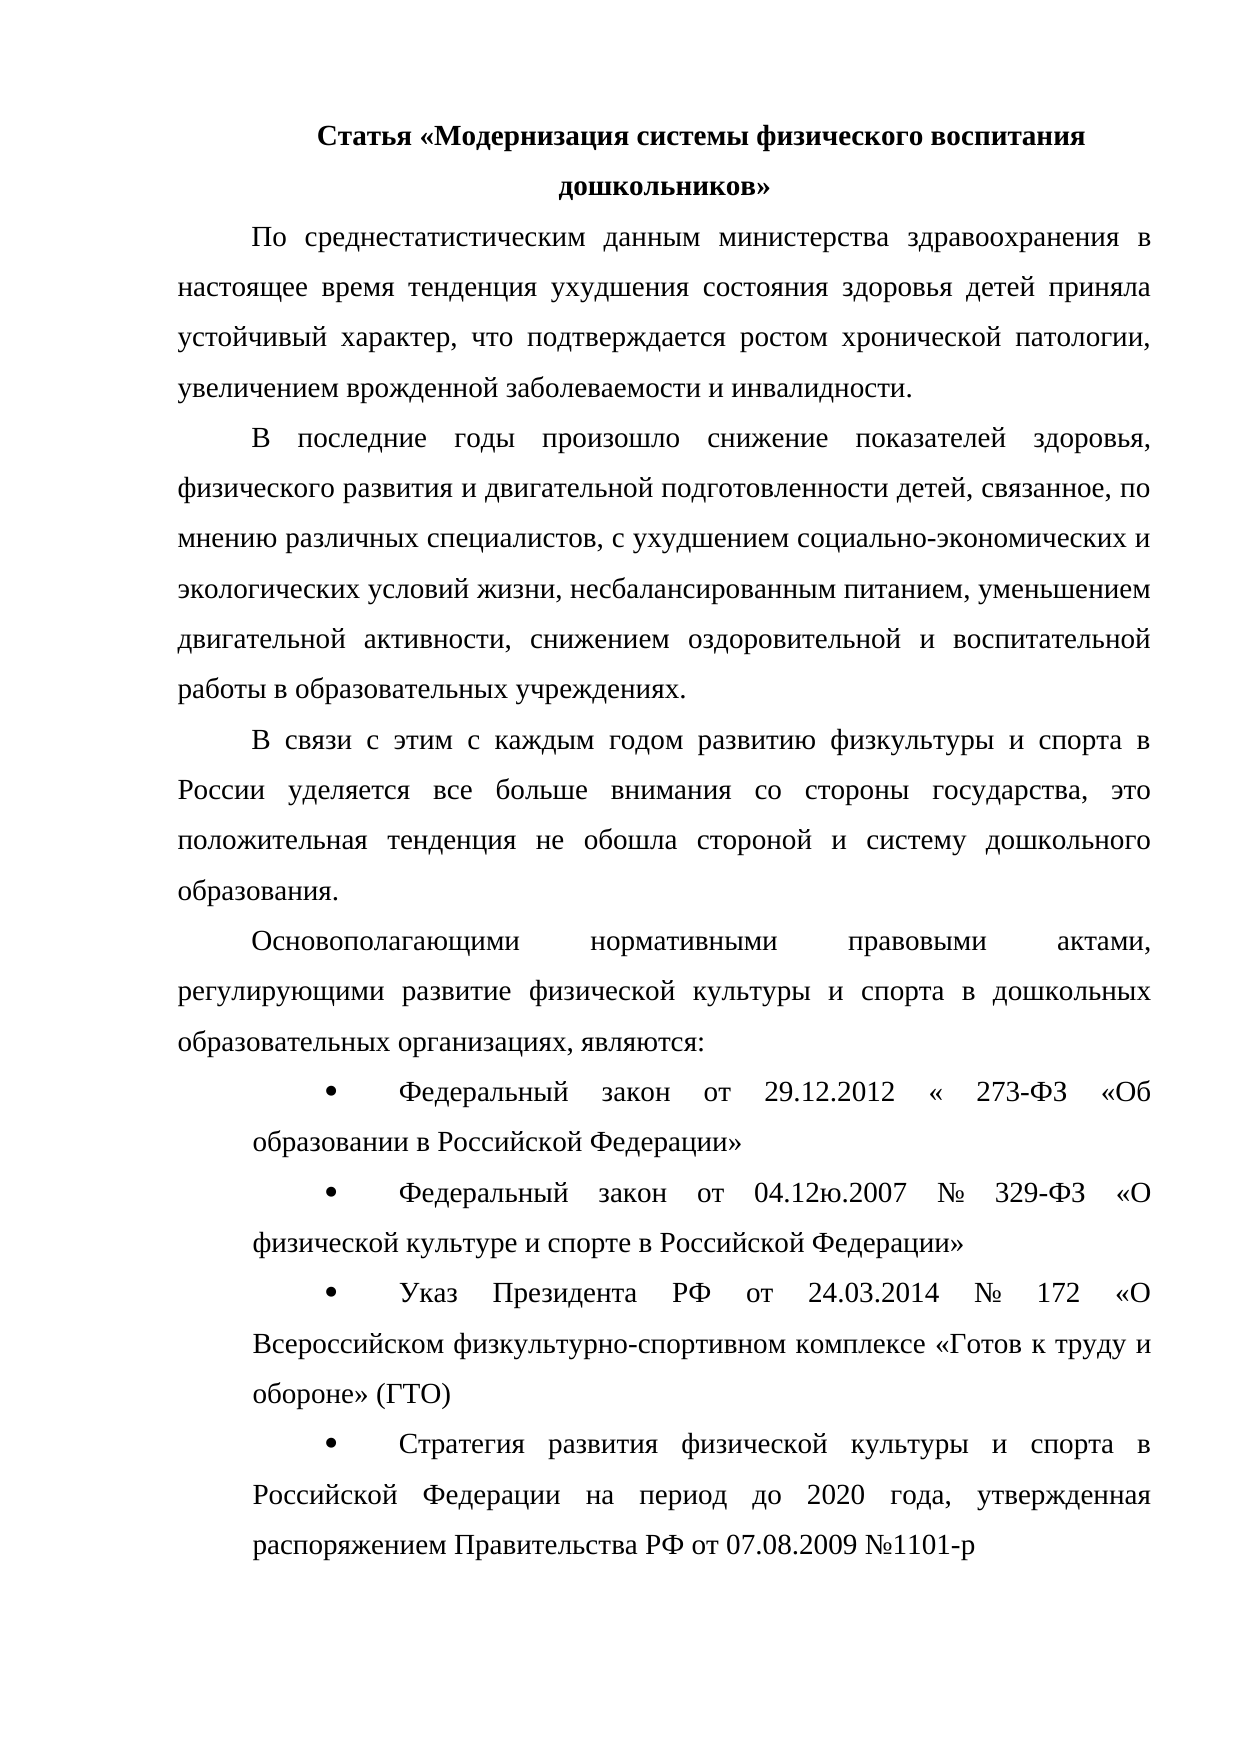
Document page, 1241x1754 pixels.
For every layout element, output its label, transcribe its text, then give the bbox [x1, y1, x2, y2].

text Статья «Модернизация системы физического воспитания дошкольников» [177, 118, 1152, 202]
list Федеральный закон от 04.12ю.2007 № 329-ФЗ «О физической культуре и спорте в Российской Федерации» [252, 1175, 1152, 1259]
list Указ Президента РФ от 24.03.2014 № 172 «О Всероссийском физкультурно-спортивном комплексе «Готов к труду и обороне» (ГТО) [252, 1276, 1152, 1410]
list Федеральный закон от 29.12.2012 « 273-ФЗ «Об образовании в Российской Федерации» [252, 1074, 1152, 1158]
text В последние годы произошло снижение показателей здоровья, физического развития и двигательной подготовленности детей, связанное, по мнению различных специалистов, с ухудшением социально-экономических и экологических условий жизни, несбалансированным питанием, уменьшением двигательной активности, снижением оздоровительной и воспитательной работы в образовательных учреждениях. [177, 420, 1152, 705]
text Основополагающими нормативными правовыми актами, регулирующими развитие физической культуры и спорта в дошкольных образовательных организациях, являются: [177, 923, 1152, 1057]
text По среднестатистическим данным министерства здравоохранения в настоящее время тенденция ухудшения состояния здоровья детей приняла устойчивый характер, что подтверждается ростом хронической патологии, увеличением врожденной заболеваемости и инвалидности. [177, 219, 1152, 403]
list Стратегия развития физической культуры и спорта в Российской Федерации на период до 2020 года, утвержденная распоряжением Правительства РФ от 07.08.2009 №1101-р [252, 1427, 1152, 1561]
text В связи с этим с каждым годом развитию физкультуры и спорта в России уделяется все больше внимания со стороны государства, это положительная тенденция не обошла стороной и систему дошкольного образования. [177, 722, 1152, 906]
